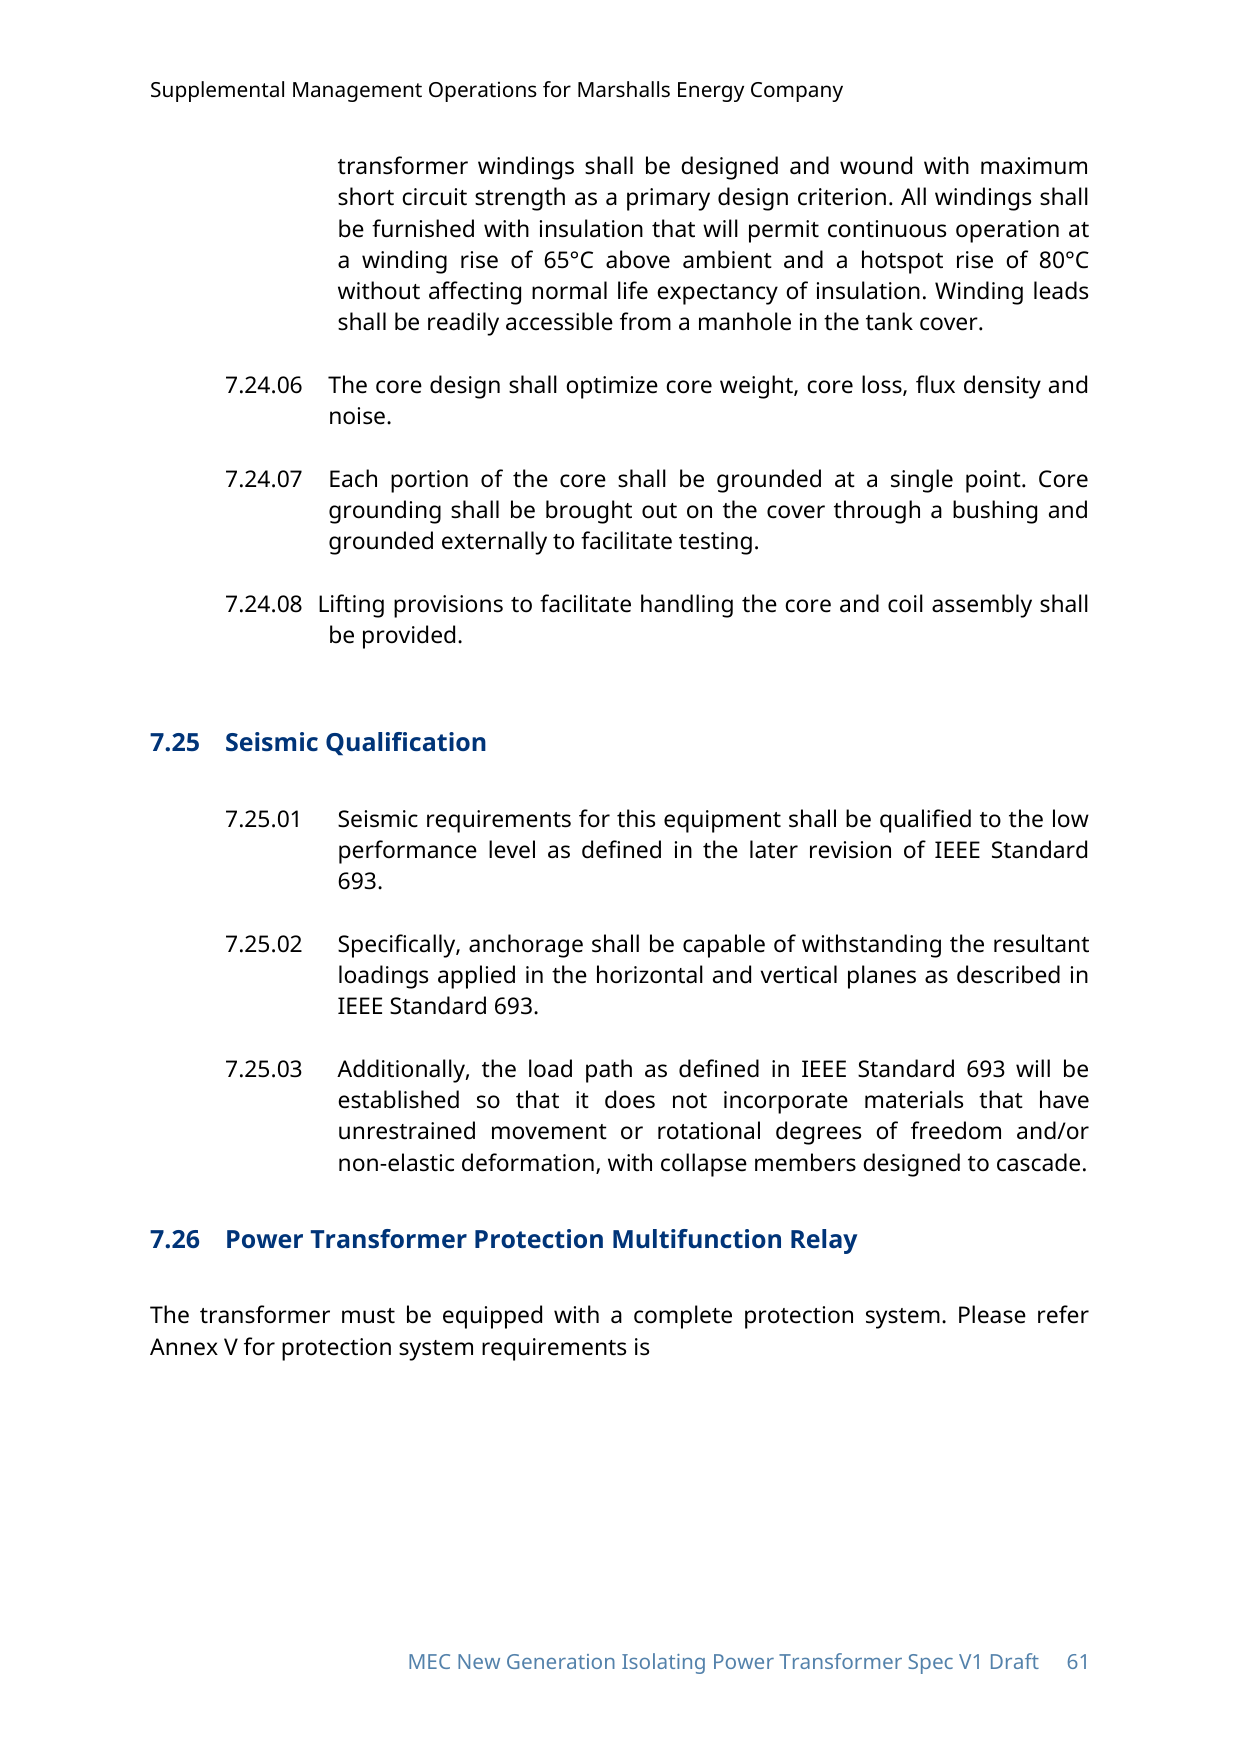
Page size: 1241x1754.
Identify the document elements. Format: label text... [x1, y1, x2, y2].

text The transformer must be equipped with a complete protection system. Please refer Annex V for protection system requirements is [150, 1299, 1090, 1362]
text 7.24.06 The core design shall optimize core weight, core loss, flux density and noise. [225, 369, 1090, 431]
subtitle Seismic Qualification [150, 725, 1090, 759]
text 7.25.03 Additionally, the load path as defined in IEEE Standard 693 will be established so that it does not incorporate materials that have unrestrained movement or rotational degrees of freedom and/or non-elastic deformation, with collapse members designed to cascade. [225, 1053, 1090, 1178]
text 7.24.08 Lifting provisions to facilitate handling the core and coil assembly shall be provided. [225, 587, 1090, 650]
text 7.24.07 Each portion of the core shall be grounded at a single point. Core grounding shall be brought out on the cover through a bushing and grounded externally to facilitate testing. [225, 462, 1090, 556]
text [216, 150, 1090, 337]
subtitle Power Transformer Protection Multifunction Relay [150, 1222, 1090, 1256]
text 7.25.02 Specifically, anchorage shall be capable of withstanding the resultant loadings applied in the horizontal and vertical planes as described in IEEE Standard 693. [225, 928, 1090, 1022]
text 7.25.01 Seismic requirements for this equipment shall be qualified to the low performance level as defined in the later revision of IEEE Standard 693. [225, 803, 1090, 897]
